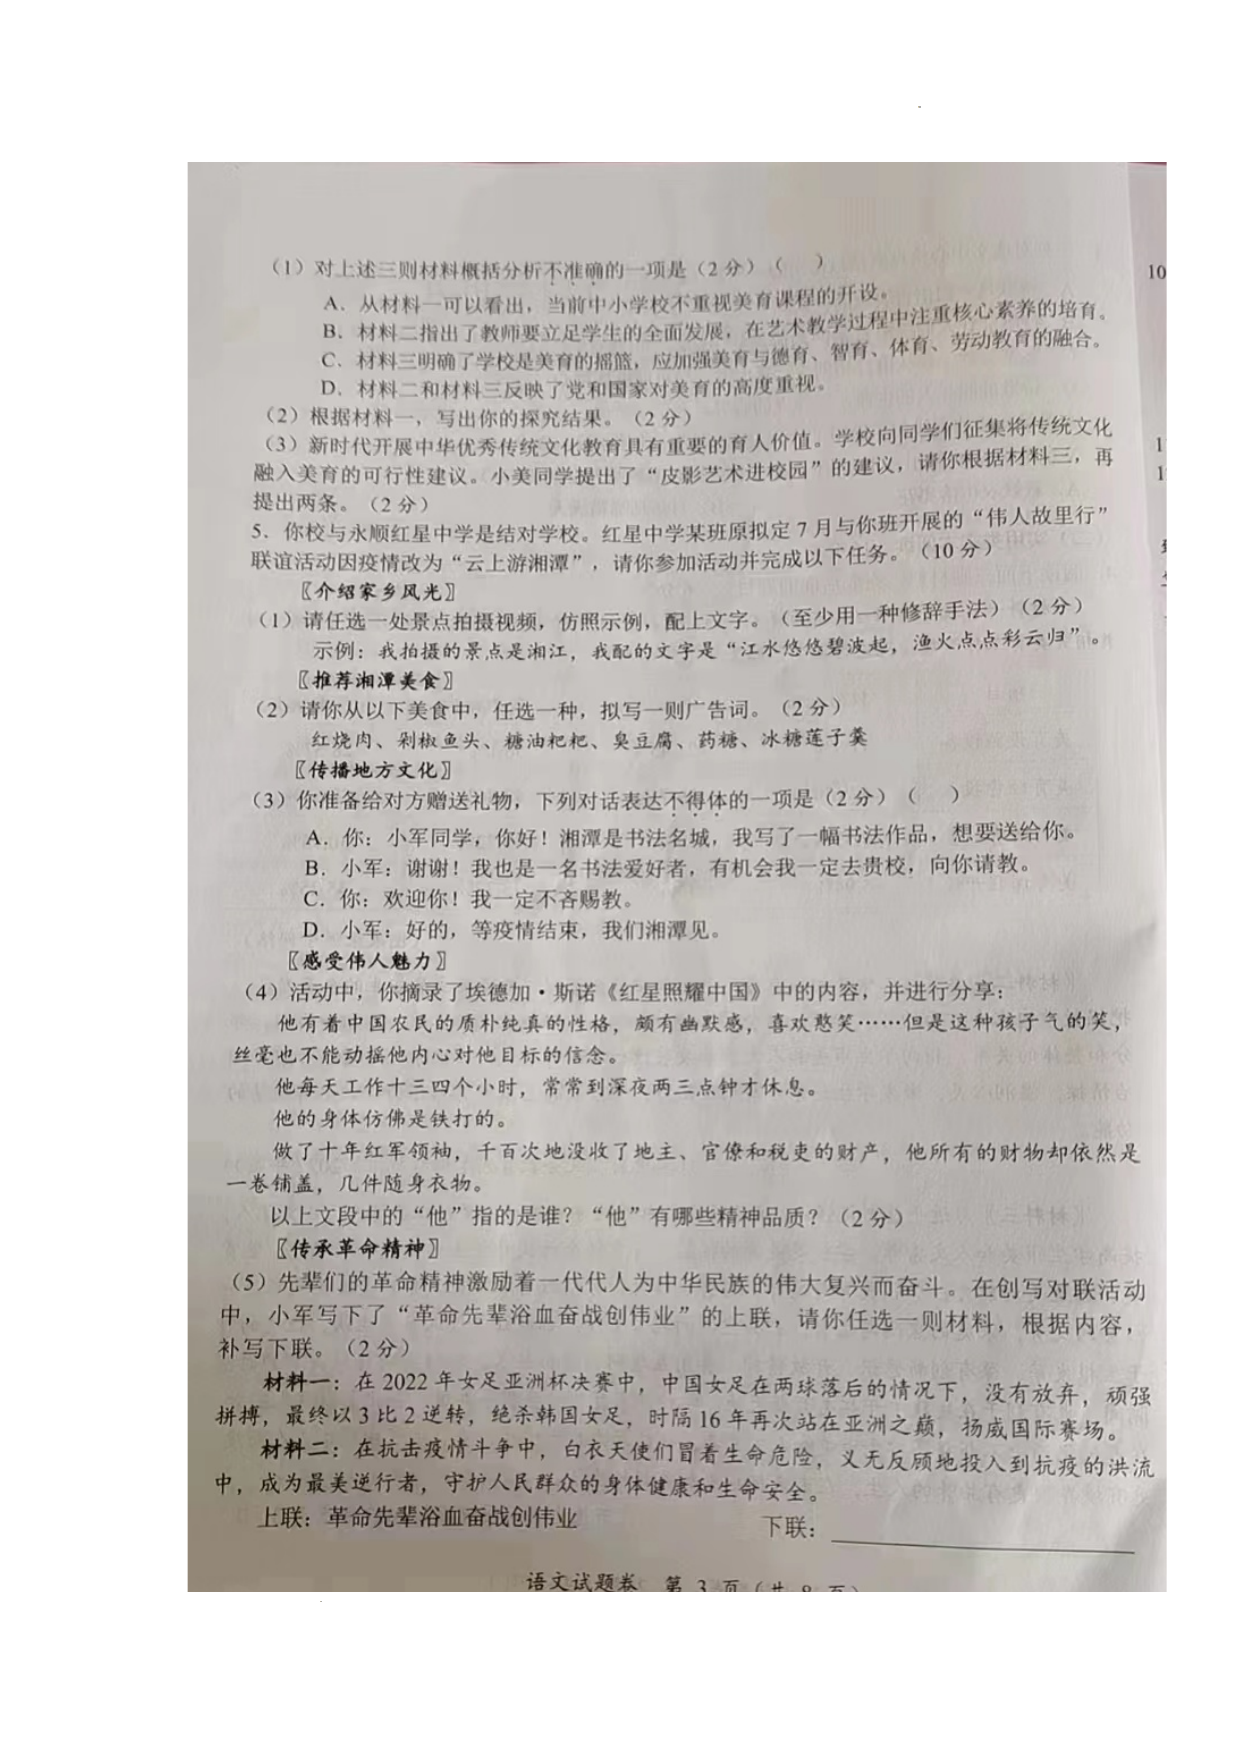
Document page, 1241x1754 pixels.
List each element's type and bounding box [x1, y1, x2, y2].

picture [187, 162, 1167, 1592]
